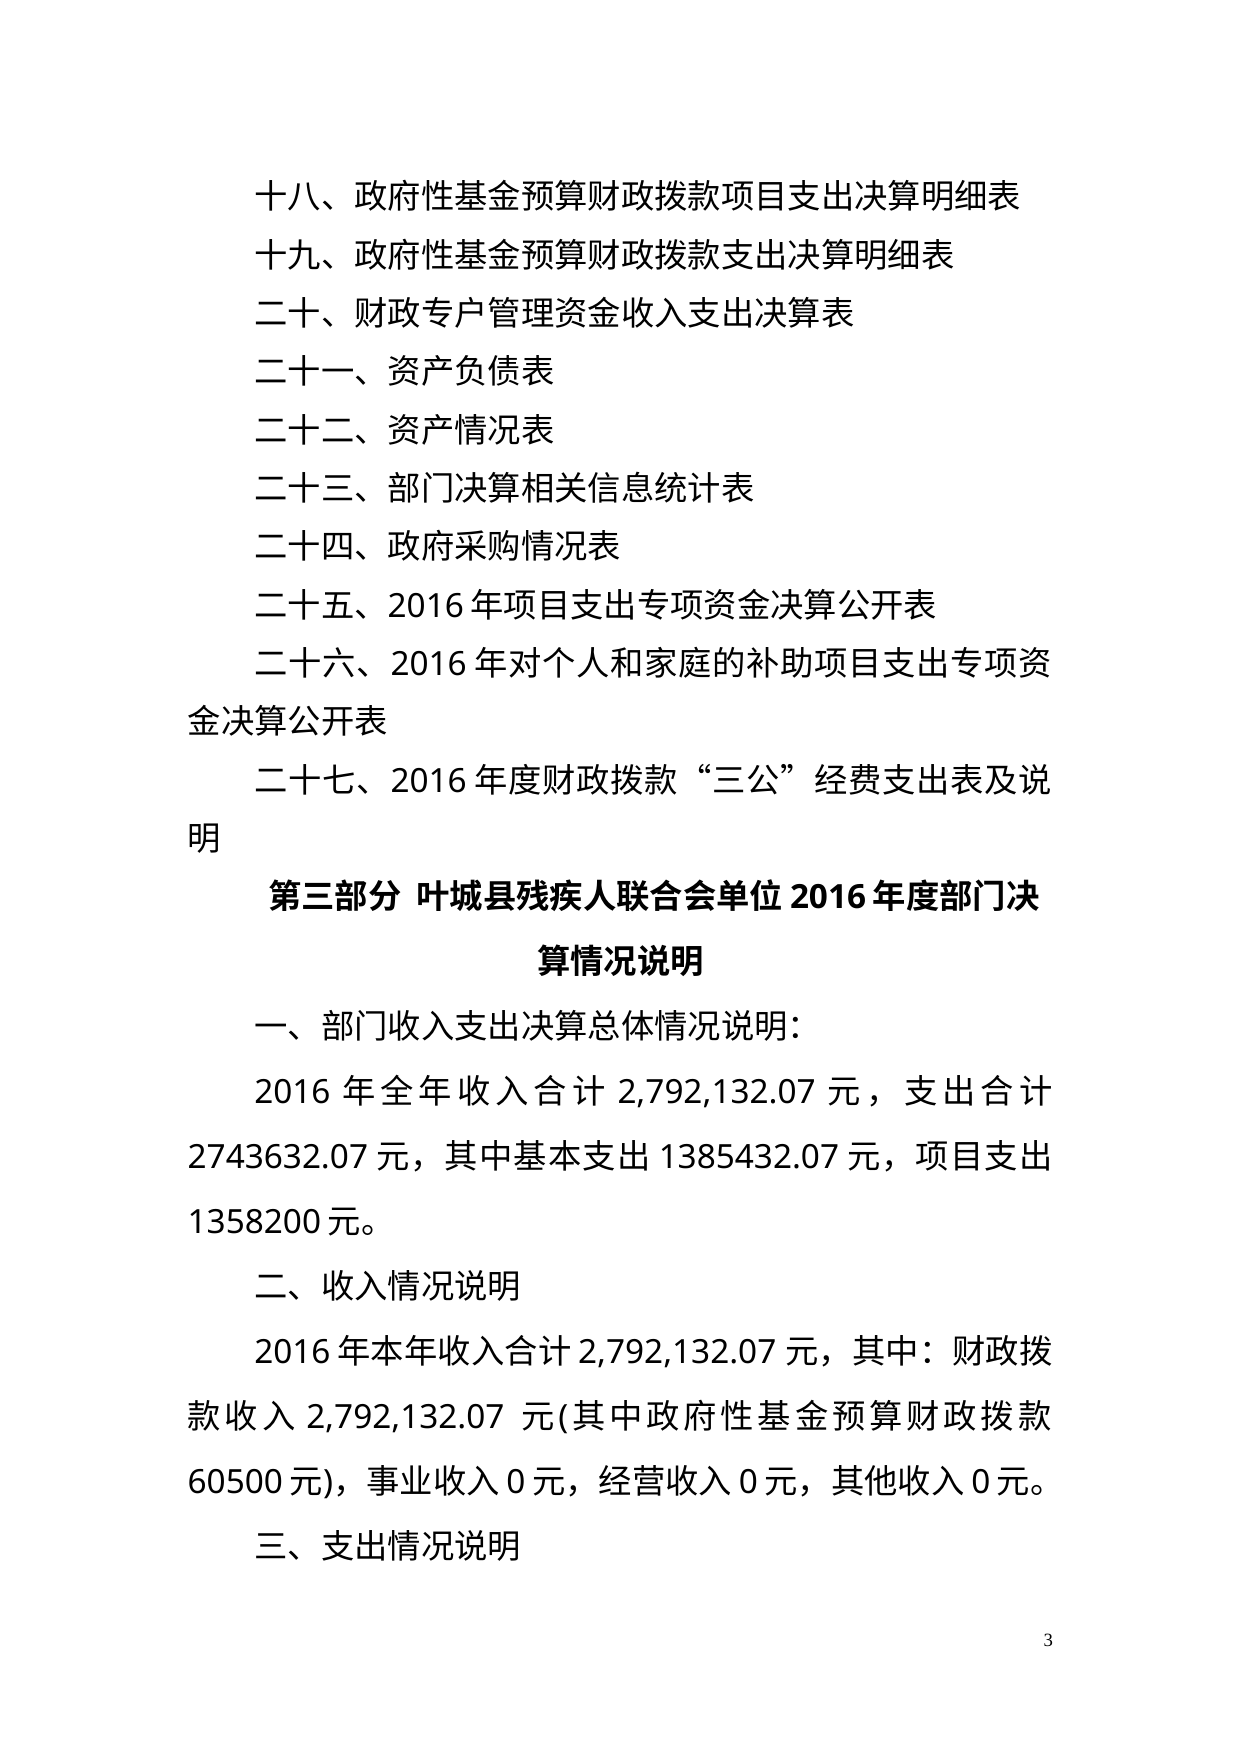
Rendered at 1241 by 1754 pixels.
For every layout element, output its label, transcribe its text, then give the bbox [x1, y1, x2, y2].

text 三、支出情况说明 [187, 1512, 1053, 1577]
text 二十、财政专户管理资金收入支出决算表 [187, 279, 1053, 337]
text 一、部门收入支出决算总体情况说明： [187, 992, 1053, 1057]
text 第三部分 叶城县残疾人联合会单位2016年度部门决算情况说明 [187, 862, 1053, 992]
text 二十五、2016年项目支出专项资金决算公开表 [187, 570, 1053, 629]
text 二十三、部门决算相关信息统计表 [187, 454, 1053, 512]
text 二十一、资产负债表 [187, 337, 1053, 395]
text 2016年全年收入合计2,792,132.07元，支出合计2743632.07元，其中基本支出1385432.07元，项目支出1358200元。 [187, 1057, 1053, 1252]
text 二十四、政府采购情况表 [187, 512, 1053, 570]
text 2016年本年收入合计2,792,132.07 元，其中：财政拨款收入2,792,132.07 元(其中政府性基金预算财政拨款60500元)，事业收入0元，经营收入0元，其他收入0元。 [187, 1317, 1053, 1512]
text 二十六、2016年对个人和家庭的补助项目支出专项资金决算公开表 [187, 629, 1053, 745]
text 二十二、资产情况表 [187, 395, 1053, 454]
text 二、收入情况说明 [187, 1252, 1053, 1317]
text 十九、政府性基金预算财政拨款支出决算明细表 [187, 220, 1053, 279]
text 十八、政府性基金预算财政拨款项目支出决算明细表 [187, 162, 1053, 220]
text 二十七、2016年度财政拨款“三公”经费支出表及说明 [187, 745, 1053, 862]
